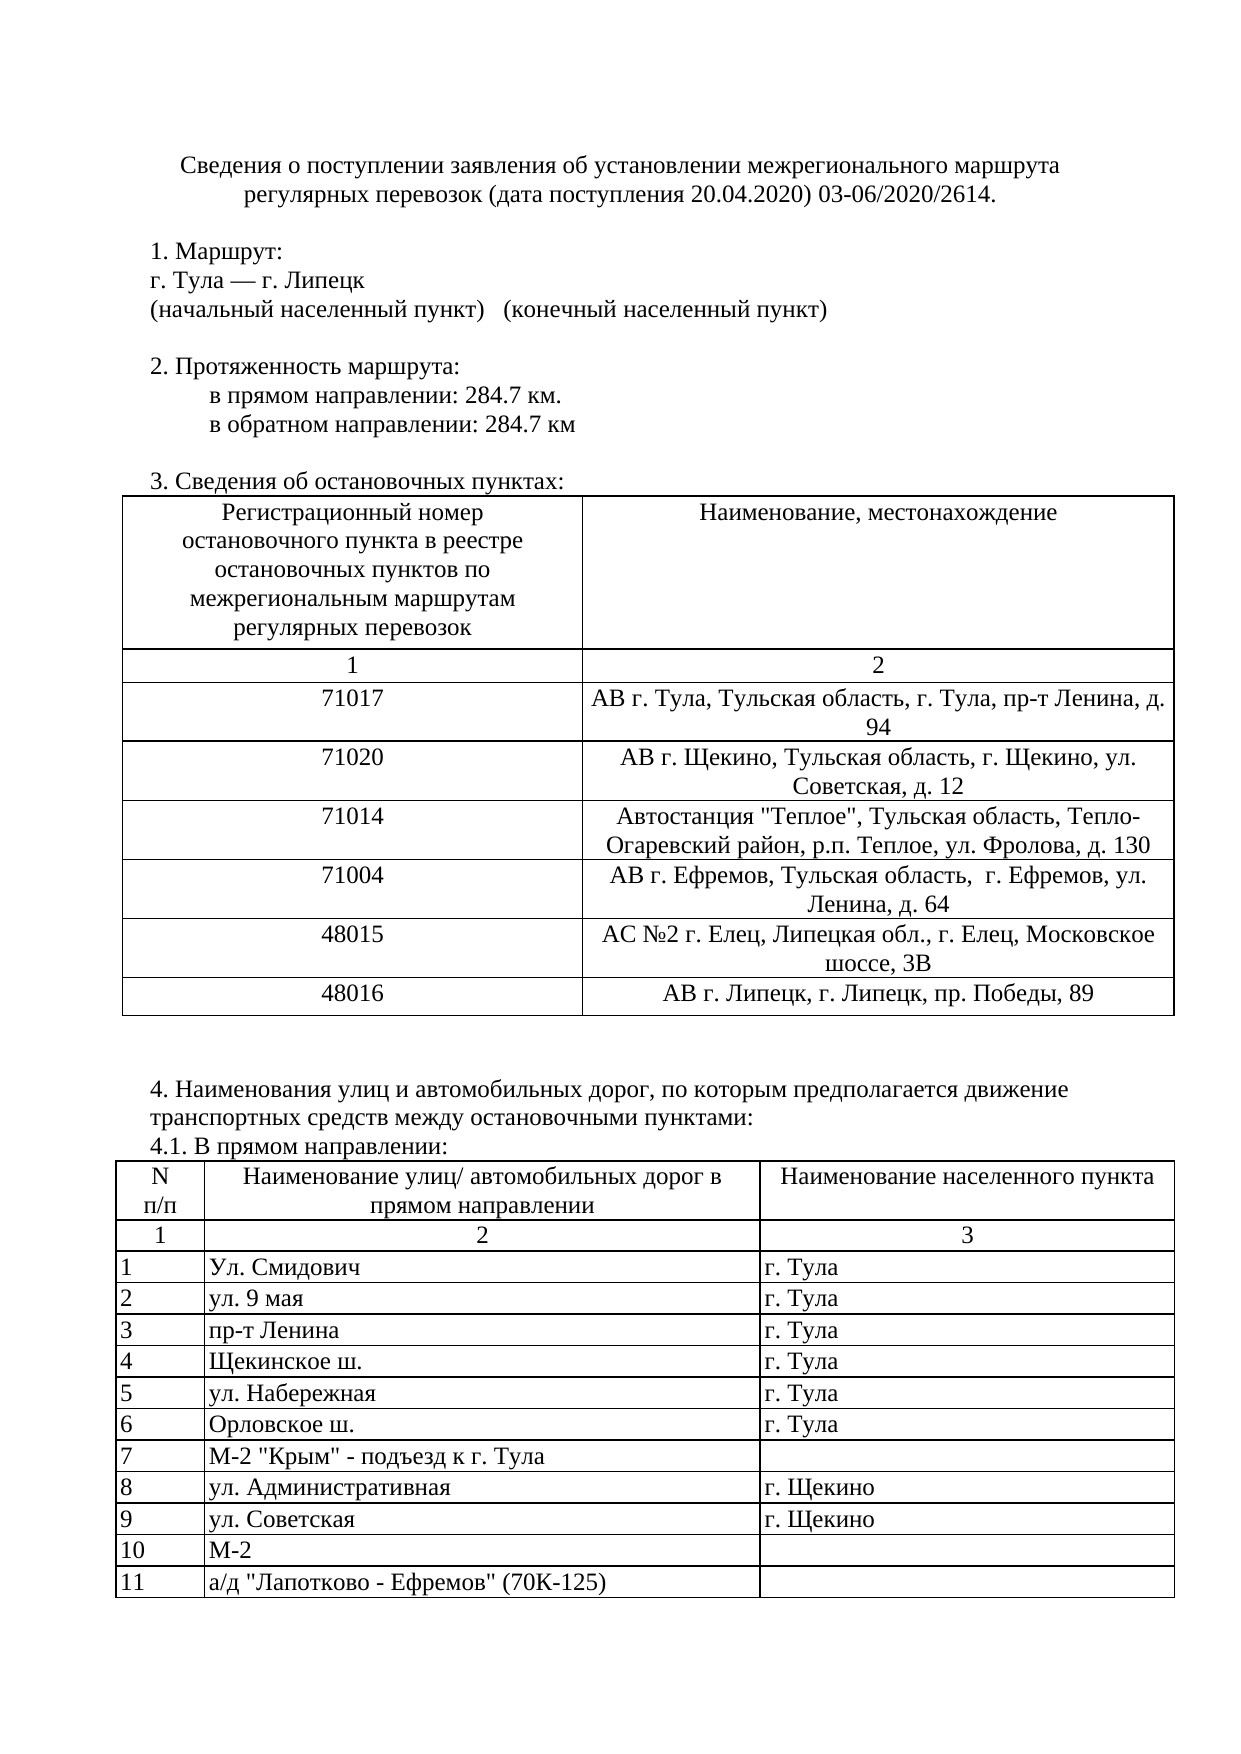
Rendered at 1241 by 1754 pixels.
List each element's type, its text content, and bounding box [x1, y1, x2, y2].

text 2. Протяженность маршрута: [150, 351, 1090, 380]
table_cell АВ г. Липецк, г. Липецк, пр. Победы, 89 [583, 978, 1173, 1014]
table_header Регистрационный номер остановочного пункта в реестре остановочных пунктов по межрегиональным маршрутам регулярных перевозок [123, 497, 582, 648]
table_cell Ул. Смидович [205, 1252, 759, 1282]
table_cell [761, 1535, 1174, 1565]
text 4.1. В прямом направлении: [150, 1131, 1090, 1160]
table_cell г. Тула [761, 1409, 1174, 1439]
table_cell Щекинское ш. [205, 1346, 759, 1376]
table_cell 10 [117, 1535, 204, 1565]
table_cell г. Тула [761, 1346, 1174, 1376]
table_cell 1 [117, 1252, 204, 1282]
table_cell АС №2 г. Елец, Липецкая обл., г. Елец, Московское шоссе, 3В [583, 919, 1173, 977]
table_cell М-2 [205, 1535, 759, 1565]
table_cell 2 [583, 650, 1173, 681]
table_cell ул. Советская [205, 1504, 759, 1533]
table_cell 11 [117, 1567, 204, 1596]
table_cell г. Тула [761, 1378, 1174, 1408]
table_cell 8 [117, 1472, 204, 1502]
text 1. Маршрут: [150, 236, 1090, 265]
table_cell 2 [117, 1283, 204, 1313]
table_cell АВ г. Щекино, Тульская область, г. Щекино, ул. Советская, д. 12 [583, 742, 1173, 799]
table_cell 71014 [123, 801, 582, 858]
table_cell 5 [117, 1378, 204, 1408]
table_cell 71004 [123, 860, 582, 918]
table_cell 6 [117, 1409, 204, 1439]
table_header Наименование, местонахождение [583, 497, 1173, 648]
text 4. Наименования улиц и автомобильных дорог, по которым предполагается движение транспортных средств между остановочными пунктами: [150, 1074, 1090, 1131]
table_cell 7 [117, 1441, 204, 1471]
table_header Наименование улиц/ автомобильных дорог в прямом направлении [205, 1162, 759, 1219]
table_cell 9 [117, 1504, 204, 1533]
table_cell 71020 [123, 742, 582, 799]
table_cell 2 [205, 1221, 759, 1250]
table_cell г. Тула [761, 1283, 1174, 1313]
table_cell АВ г. Ефремов, Тульская область, г. Ефремов, ул. Ленина, д. 64 [583, 860, 1173, 918]
table_cell ул. Набережная [205, 1378, 759, 1408]
table_cell 3 [117, 1315, 204, 1345]
table_cell 3 [761, 1221, 1174, 1250]
table_header Наименование населенного пункта [761, 1162, 1174, 1219]
table_cell 48015 [123, 919, 582, 977]
table_cell г. Щекино [761, 1504, 1174, 1533]
table_cell [761, 1567, 1174, 1596]
table_cell Автостанция "Теплое", Тульская область, Тепло-Огаревский район, р.п. Теплое, ул. Фролова, д. 130 [583, 801, 1173, 858]
text 3. Сведения об остановочных пунктах: [150, 466, 1090, 495]
table_cell г. Тула [761, 1315, 1174, 1345]
text (начальный населенный пункт) (конечный населенный пункт) [150, 294, 1090, 322]
text Сведения о поступлении заявления об установлении межрегионального маршрута регулярных перевозок (дата поступления 20.04.2020) 03-06/2020/2614. [150, 150, 1090, 207]
table_cell 48016 [123, 978, 582, 1014]
text г. Тула — г. Липецк [150, 265, 1090, 294]
table_cell пр-т Ленина [205, 1315, 759, 1345]
table_cell АВ г. Тула, Тульская область, г. Тула, пр-т Ленина, д. 94 [583, 683, 1173, 740]
text в обратном направлении: 284.7 км [150, 409, 1090, 437]
table_cell 1 [123, 650, 582, 681]
table_cell 4 [117, 1346, 204, 1376]
table_cell г. Щекино [761, 1472, 1174, 1502]
table_cell 1 [117, 1221, 204, 1250]
table_cell [761, 1441, 1174, 1471]
table_cell а/д "Лапотково - Ефремов" (70К-125) [205, 1567, 759, 1596]
table_cell ул. Административная [205, 1472, 759, 1502]
table_cell М-2 "Крым" - подъезд к г. Тула [205, 1441, 759, 1471]
table_cell г. Тула [761, 1252, 1174, 1282]
table_cell ул. 9 мая [205, 1283, 759, 1313]
table_cell 71017 [123, 683, 582, 740]
table_header N п/п [117, 1162, 204, 1219]
text в прямом направлении: 284.7 км. [150, 380, 1090, 409]
table_cell Орловское ш. [205, 1409, 759, 1439]
